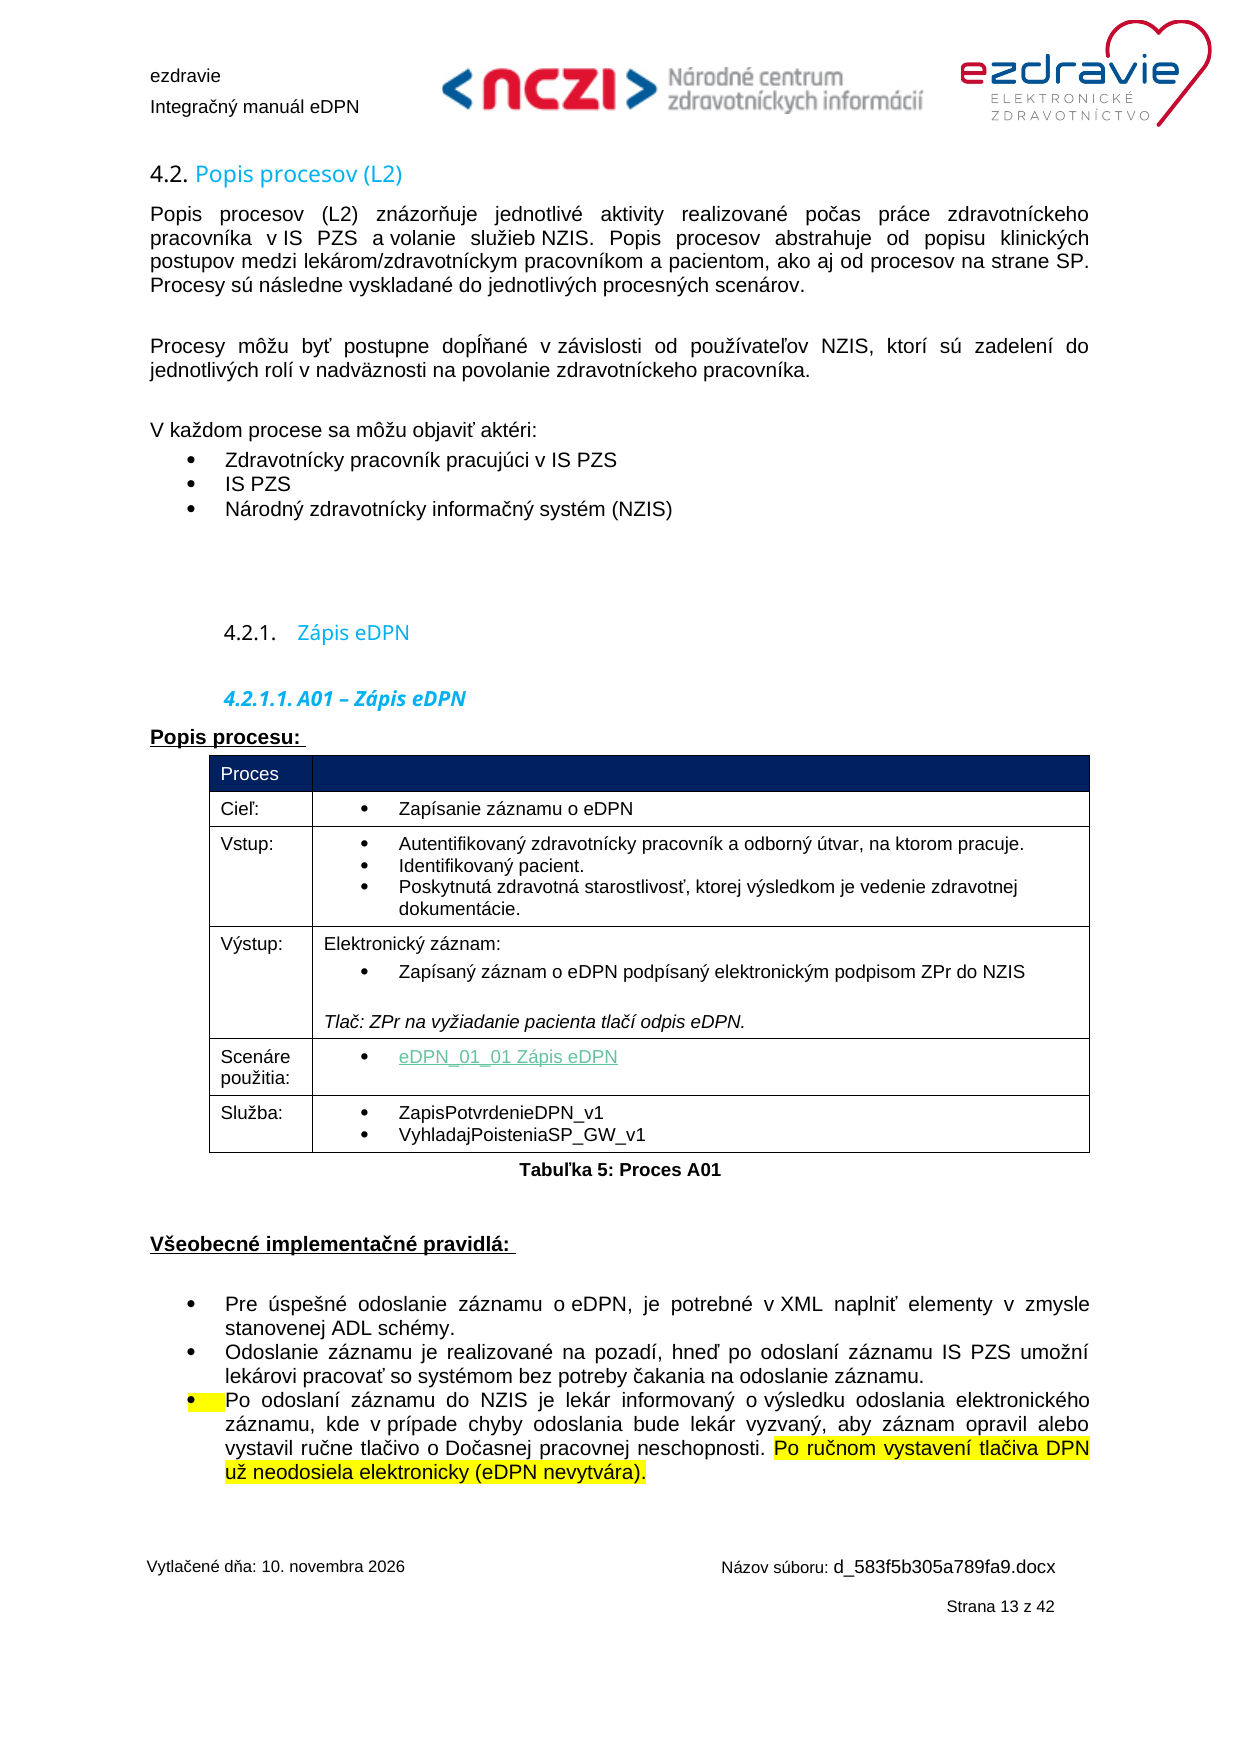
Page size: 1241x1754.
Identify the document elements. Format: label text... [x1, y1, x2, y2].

table_cell Výstup: [210, 927, 312, 1038]
list IS PZS [187, 472, 1090, 496]
picture [961, 20, 1212, 127]
subtitle Zápis eDPN [224, 618, 1090, 647]
table_cell Elektronický záznam: Zapísaný záznam o eDPN podpísaný elektronickým podpisom ZPr do NZIS Tlač: ZPr na vyžiadanie pacienta tlačí odpis eDPN. [313, 927, 1089, 1038]
text V každom procese sa môžu objaviť aktéri: [150, 418, 1090, 442]
text Popis procesu: [150, 725, 1090, 749]
text Procesy môžu byť postupne dopĺňané v závislosti od používateľov NZIS, ktorí sú zadelení do jednotlivých rolí v nadväznosti na povolanie zdravotníckeho pracovníka. [150, 334, 1090, 382]
table_cell Scenáre použitia: [210, 1039, 312, 1095]
table_cell Zapísanie záznamu o eDPN [313, 792, 1089, 826]
table_header Proces [210, 756, 312, 791]
picture [442, 67, 924, 114]
list Zdravotnícky pracovník pracujúci v IS PZS [187, 448, 1090, 472]
list Odoslanie záznamu je realizované na pozadí, hneď po odoslaní záznamu IS PZS umožní lekárovi pracovať so systémom bez potreby čakania na odoslanie záznamu. [187, 1340, 1090, 1388]
table_cell Autentifikovaný zdravotnícky pracovník a odborný útvar, na ktorom pracuje. Identifikovaný pacient. Poskytnutá zdravotná starostlivosť, ktorej výsledkom je vedenie zdravotnej dokumentácie. [313, 827, 1089, 926]
list Národný zdravotnícky informačný systém (NZIS) [187, 496, 1090, 520]
table_cell Vstup: [210, 827, 312, 926]
table_cell eDPN_01_01 Zápis eDPN [313, 1039, 1089, 1095]
table_cell ZapisPotvrdenieDPN_v1 VyhladajPoisteniaSP_GW_v1 [313, 1096, 1089, 1152]
table_cell Cieľ: [210, 792, 312, 826]
subtitle Popis procesov (L2) [150, 158, 1090, 189]
table_cell Služba: [210, 1096, 312, 1152]
text Všeobecné implementačné pravidlá: [150, 1232, 1090, 1256]
text Popis procesov (L2) znázorňuje jednotlivé aktivity realizované počas práce zdravotníckeho pracovníka v IS PZS a volanie služieb NZIS. Popis procesov abstrahuje od popisu klinických postupov medzi lekárom/zdravotníckym pracovníkom a pacientom, ako aj od procesov na strane SP. Procesy sú následne vyskladané do jednotlivých procesných scenárov. [150, 201, 1090, 297]
list Po odoslaní záznamu do NZIS je lekár informovaný o výsledku odoslania elektronického záznamu, kde v prípade chyby odoslania bude lekár vyzvaný, aby záznam opravil alebo vystavil ručne tlačivo o Dočasnej pracovnej neschopnosti. Po ručnom vystavení tlačiva DPN už neodosiela elektronicky (eDPN nevytvára). [187, 1388, 1090, 1484]
list Pre úspešné odoslanie záznamu o eDPN, je potrebné v XML naplniť elementy v zmysle stanovenej ADL schémy. [187, 1292, 1090, 1340]
text Tabuľka 5: Proces A01 [150, 1159, 1090, 1181]
table_header [313, 756, 1089, 791]
subtitle A01 – Zápis eDPN [224, 684, 1090, 713]
